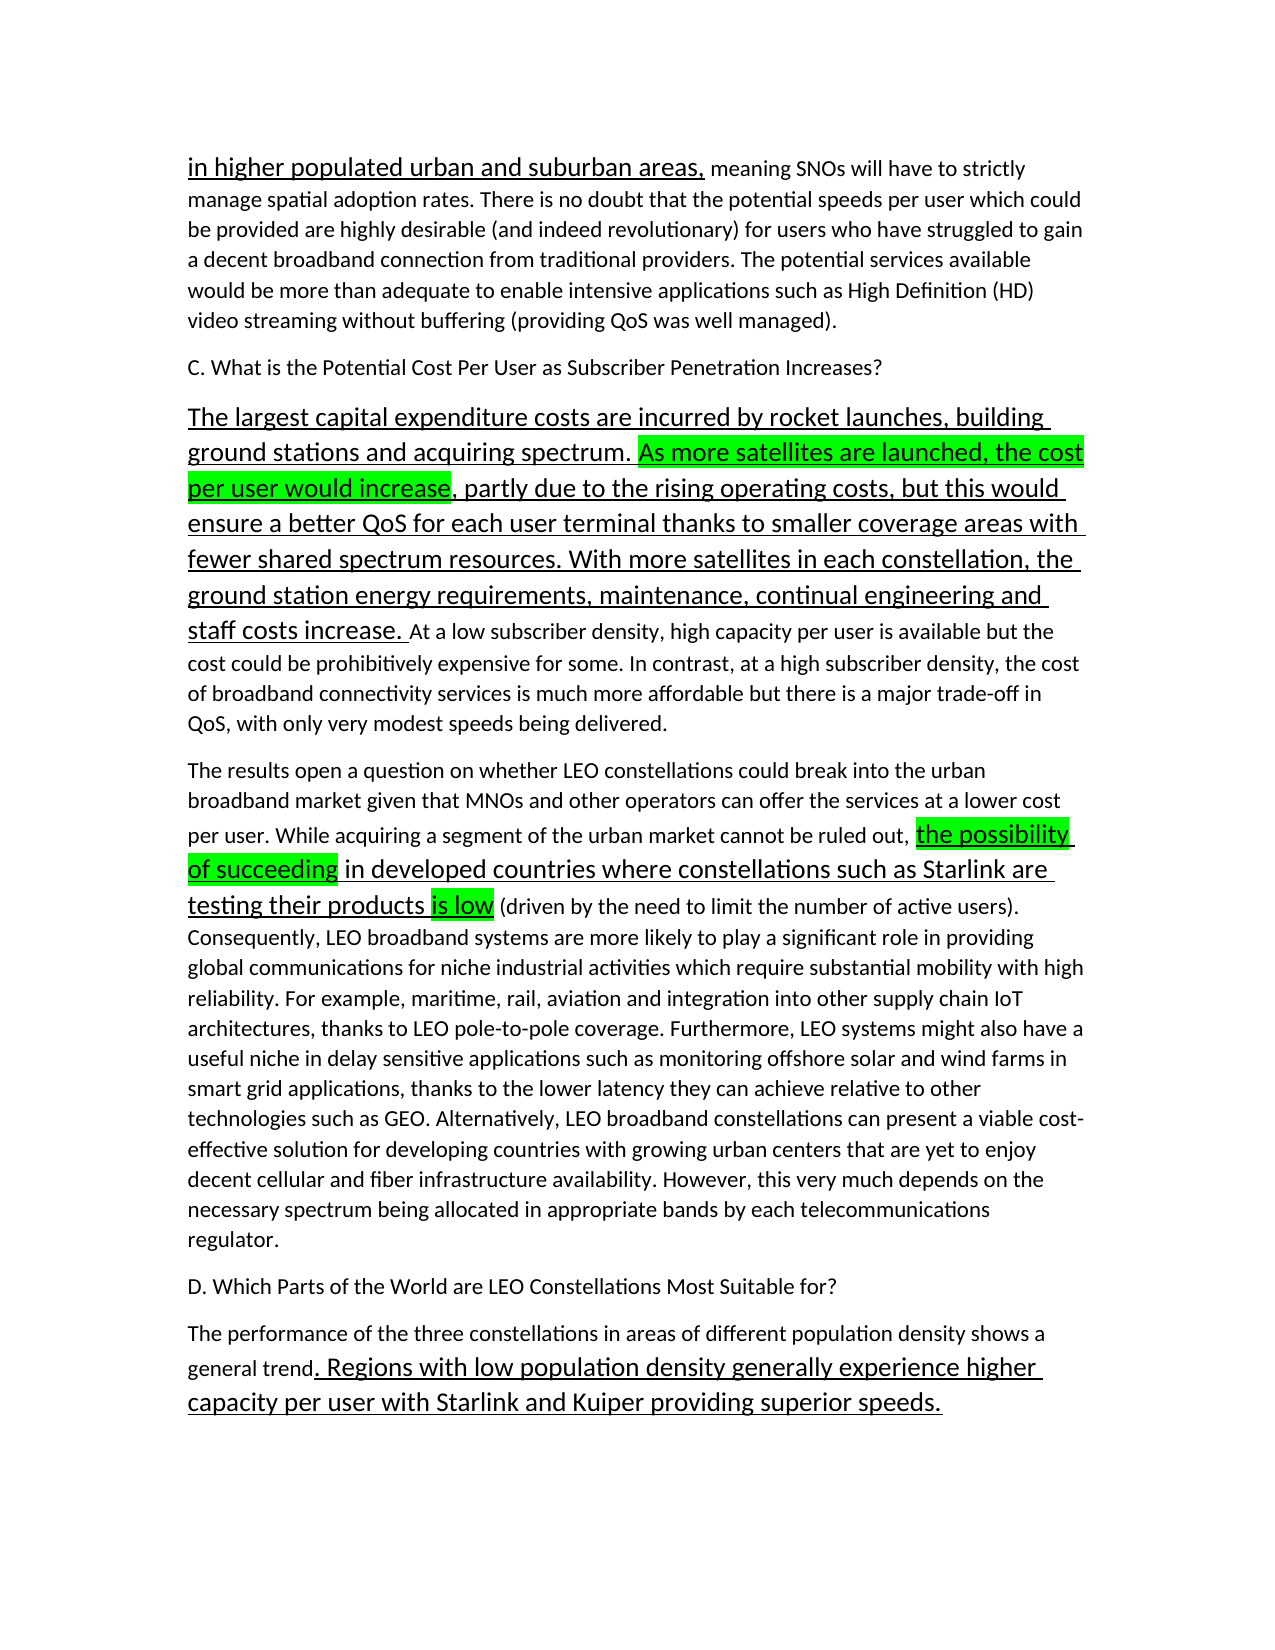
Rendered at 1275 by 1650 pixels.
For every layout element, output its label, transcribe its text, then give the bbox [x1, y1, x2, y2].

text D. Which Parts of the World are LEO Constellations Most Suitable for? [187, 1272, 1087, 1300]
text The results open a question on whether LEO constellations could break into the urban broadband market given that MNOs and other operators can offer the services at a lower cost per user. While acquiring a segment of the urban market cannot be ruled out, the possibility of succeeding in developed countries where constellations such as Starlink are testing their products is low (driven by the need to limit the number of active users). Consequently, LEO broadband systems are more likely to play a significant role in providing global communications for niche industrial activities which require substantial mobility with high reliability. For example, maritime, rail, aviation and integration into other supply chain IoT architectures, thanks to LEO pole-to-pole coverage. Furthermore, LEO systems might also have a useful niche in delay sensitive applications such as monitoring offshore solar and wind farms in smart grid applications, thanks to the lower latency they can achieve relative to other technologies such as GEO. Alternatively, LEO broadband constellations can present a viable cost-effective solution for developing countries with growing urban centers that are yet to enjoy decent cellular and fiber infrastructure availability. However, this very much depends on the necessary spectrum being allocated in appropriate bands by each telecommunications regulator. [187, 756, 1087, 1253]
text The largest capital expenditure costs are incurred by rocket launches, building ground stations and acquiring spectrum. As more satellites are launched, the cost per user would increase, partly due to the rising operating costs, but this would ensure a better QoS for each user terminal thanks to smaller coverage areas with fewer shared spectrum resources. With more satellites in each constellation, the ground station energy requirements, maintenance, continual engineering and staff costs increase. At a low subscriber density, high capacity per user is available but the cost could be prohibitively expensive for some. In contrast, at a high subscriber density, the cost of broadband connectivity services is much more affordable but there is a major trade-off in QoS, with only very modest speeds being delivered. [187, 400, 1087, 737]
text C. What is the Potential Cost Per User as Subscriber Penetration Increases? [187, 353, 1087, 381]
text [187, 150, 1087, 334]
text The performance of the three constellations in areas of different population density shows a general trend. Regions with low population density generally experience higher capacity per user with Starlink and Kuiper providing superior speeds. [187, 1319, 1087, 1418]
